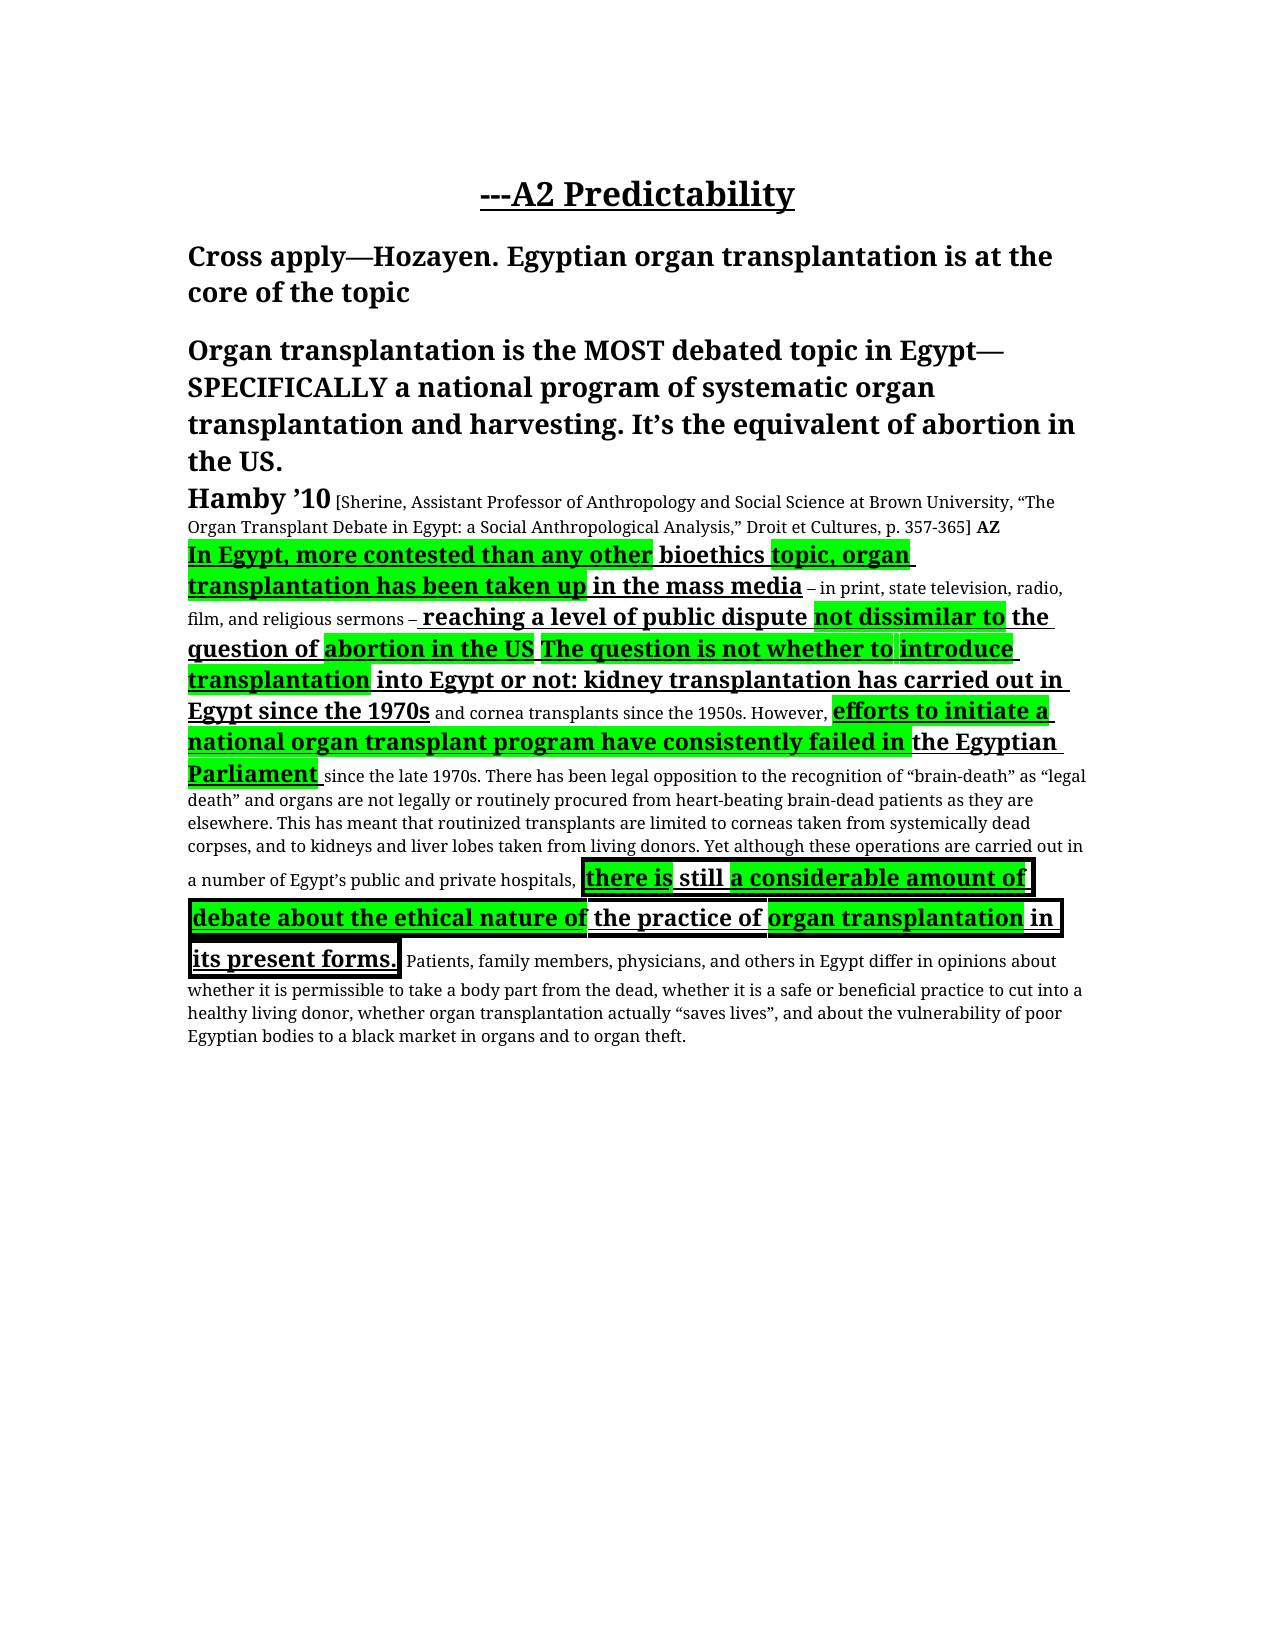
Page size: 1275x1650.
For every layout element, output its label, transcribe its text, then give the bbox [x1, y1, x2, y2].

subtitle ---A2 Predictability [187, 171, 1087, 216]
subtitle Cross apply—Hozayen. Egyptian organ transplantation is at the core of the topic [187, 237, 1087, 311]
text In Egypt, more contested than any other bioethics topic, organ transplantation has been taken up in the mass media – in print, state television, radio, film, and religious sermons – reaching a level of public dispute not dissimilar to the question of abortion in the US The question is not whether to introduce transplantation into Egypt or not: kidney transplantation has carried out in Egypt since the 1970s and cornea transplants since the 1950s. However, efforts to initiate a national organ transplant program have consistently failed in the Egyptian Parliament since the late 1970s. There has been legal opposition to the recognition of “brain-death” as “legal death” and organs are not legally or routinely procured from heart-beating brain-dead patients as they are elsewhere. This has meant that routinized transplants are limited to corneas taken from systemically dead corpses, and to kidneys and liver lobes taken from living donors. Yet although these operations are carried out in a number of Egypt’s public and private hospitals, there is still a considerable amount of debate about the ethical nature of the practice of organ transplantation in its present forms. Patients, family members, physicians, and others in Egypt differ in opinions about whether it is permissible to take a body part from the dead, whether it is a safe or beneficial practice to cut into a healthy living donor, whether organ transplantation actually “saves lives”, and about the vulnerability of poor Egyptian bodies to a black market in organs and to organ theft. [187, 539, 1087, 1047]
text Hamby ’10 [Sherine, Assistant Professor of Anthropology and Social Science at Brown University, “The Organ Transplant Debate in Egypt: a Social Anthropological Analysis,” Droit et Cultures, p. 357-365] AZ [187, 479, 1087, 539]
subtitle Organ transplantation is the MOST debated topic in Egypt—SPECIFICALLY a national program of systematic organ transplantation and harvesting. It’s the equivalent of abortion in the US. [187, 332, 1087, 479]
